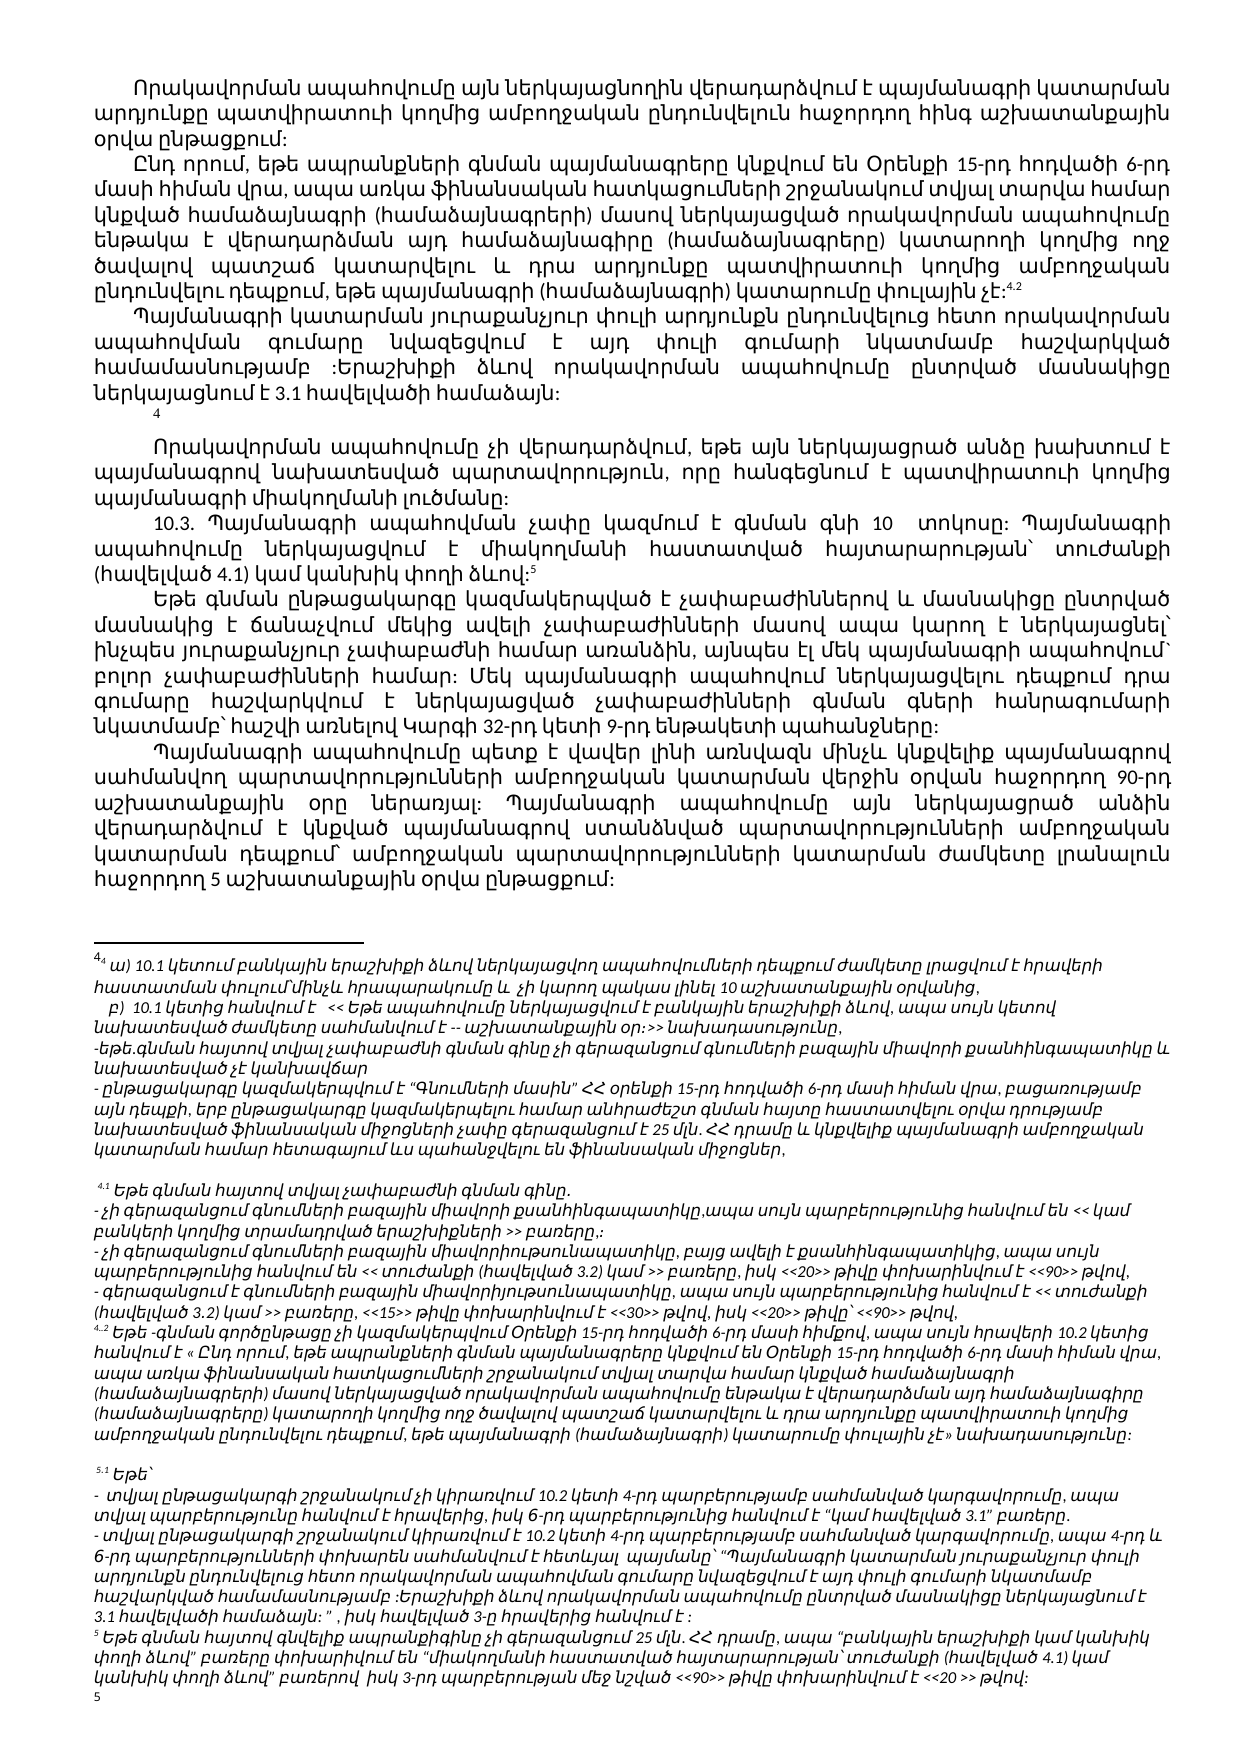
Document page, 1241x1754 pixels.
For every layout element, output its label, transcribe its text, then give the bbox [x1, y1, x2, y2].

text 10.3. Պայմանագրի ապահովման չափը կազմում է գնման գնի 10 տոկոսը: Պայմանագրի ապահովումը ներկայացվում է միակողմանի հաստատված հայտարարության՝ տուժանքի (հավելված 4.1) կամ կանխիկ փողի ձևով: [94, 510, 1171, 587]
text Որակավորման ապահովումը չի վերադարձվում, եթե այն ներկայացրած անձը խախտում է պայմանագրով նախատեսված պարտավորություն, որը հանգեցնում է պատվիրատուի կողմից պայմանագրի միակողմանի լուծմանը: [94, 434, 1171, 510]
text Ընդ որում, եթե ապրանքների գնման պայմանագրերը կնքվում են Օրենքի 15-րդ հոդվածի 6-րդ մասի հիման վրա, ապա առկա ֆինանսական հատկացումների շրջանակում տվյալ տարվա համար կնքված համաձայնագրի (համաձայնագրերի) մասով ներկայացված որակավորման ապահովումը ենթակա է վերադարձման այդ համաձայնագիրը (համաձայնագրերը) կատարողի կողմից ողջ ծավալով պատշաճ կատարվելու և դրա արդյունքը պատվիրատուի կողմից ամբողջական ընդունվելու դեպքում, եթե պայմանագրի (համաձայնագրի) կատարումը փուլային չէ:4.2 [94, 151, 1171, 304]
text Եթե գնման ընթացակարգը կազմակերպված է չափաբաժիններով և մասնակիցը ընտրված մասնակից է ճանաչվում մեկից ավելի չափաբաժինների մասով ապա կարող է ներկայացնել՝ ինչպես յուրաքանչյուր չափաբաժնի համար առանձին, այնպես էլ մեկ պայմանագրի ապահովում` բոլոր չափաբաժինների համար: Մեկ պայմանագրի ապահովում ներկայացվելու դեպքում դրա գումարը հաշվարկվում է ներկայացված չափաբաժինների գնման գների հանրագումարի նկատմամբ՝ հաշվի առնելով Կարգի 32-րդ կետի 9-րդ ենթակետի պահանջները: [94, 587, 1171, 739]
text Պայմանագրի կատարման յուրաքանչյուր փուլի արդյունքն ընդունվելուց հետո որակավորման ապահովման գումարը նվազեցվում է այդ փուլի գումարի նկատմամբ հաշվարկված համամասնությամբ :Երաշխիքի ձևով որակավորման ապահովումը ընտրված մասնակիցը ներկայացնում է 3.1 հավելվածի համաձայն: [94, 304, 1171, 405]
text Պայմանագրի ապահովումը պետք է վավեր լինի առնվազն մինչև կնքվելիք պայմանագրով սահմանվող պարտավորությունների ամբողջական կատարման վերջին օրվան հաջորդող 90-րդ աշխատանքային օրը ներառյալ: Պայմանագրի ապահովումը այն ներկայացրած անձին վերադարձվում է կնքված պայմանագրով ստանձնված պարտավորությունների ամբողջական կատարման դեպքում՝ ամբողջական պարտավորությունների կատարման ժամկետը լրանալուն հաջորդող 5 աշխատանքային օրվա ընթացքում: [94, 739, 1171, 892]
text Որակավորման ապահովումը այն ներկայացնողին վերադարձվում է պայմանագրի կատարման արդյունքը պատվիրատուի կողմից ամբողջական ընդունվելուն հաջորդող հինգ աշխատանքային օրվա ընթացքում: [94, 75, 1171, 151]
